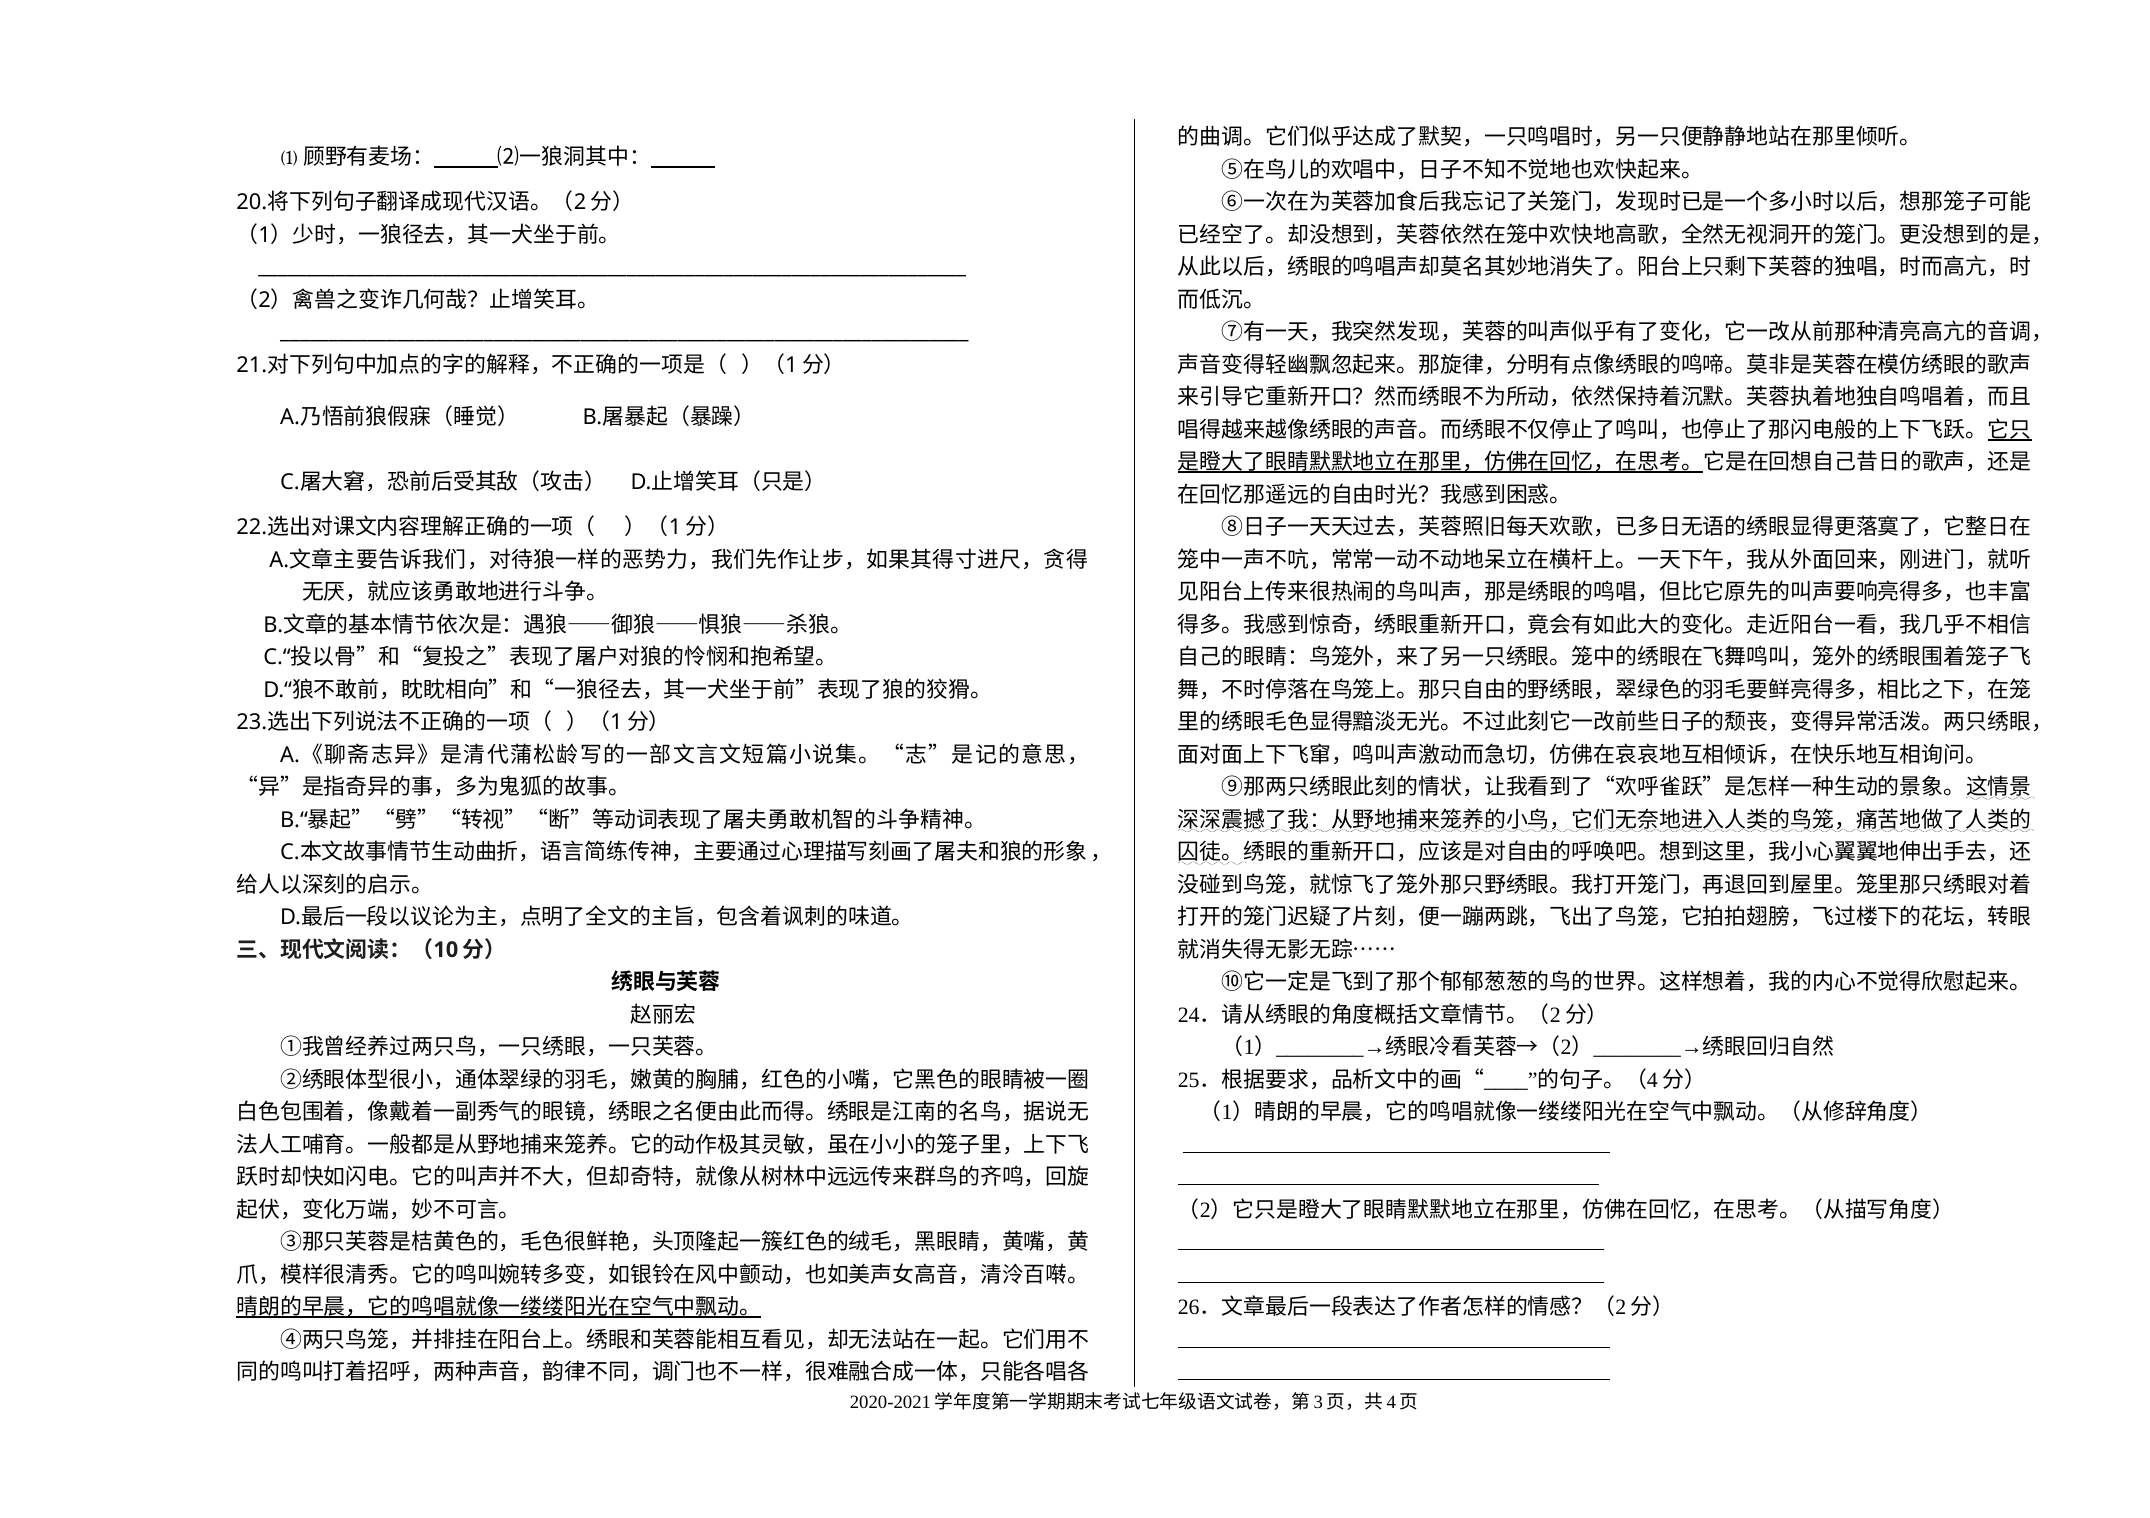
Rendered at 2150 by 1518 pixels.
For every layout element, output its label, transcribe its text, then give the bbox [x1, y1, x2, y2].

text A.乃悟前狼假寐（睡觉） B.屠暴起（暴躁） [236, 379, 1090, 444]
text ②绣眼体型很小，通体翠绿的羽毛，嫩黄的胸脯，红色的小嘴，它黑色的眼睛被一圈白色包围着，像戴着一副秀气的眼镜，绣眼之名便由此而得。绣眼是江南的名鸟，据说无法人工哺育。一般都是从野地捕来笼养。它的动作极其灵敏，虽在小小的笼子里，上下飞跃时却快如闪电。它的叫声并不大，但却奇特，就像从树林中远远传来群鸟的齐鸣，回旋起伏，变化万端，妙不可言。 [236, 1061, 1090, 1224]
text （1）________→绣眼冷看芙蓉→（2）________→绣眼回归自然 [1178, 1029, 2031, 1061]
text 24．请从绣眼的角度概括文章情节。（2分） [1178, 996, 2031, 1029]
text 26．文章最后一段表达了作者怎样的情感？（2分） [1178, 1289, 2031, 1321]
text ⑥一次在为芙蓉加食后我忘记了关笼门，发现时已是一个多小时以后，想那笼子可能已经空了。却没想到，芙蓉依然在笼中欢快地高歌，全然无视洞开的笼门。更没想到的是，从此以后，绣眼的鸣唱声却莫名其妙地消失了。阳台上只剩下芙蓉的独唱，时而高亢，时而低沉。 [1178, 184, 2031, 314]
text ④两只鸟笼，并排挂在阳台上。绣眼和芙蓉能相互看见，却无法站在一起。它们用不同的鸣叫打着招呼，两种声音，韵律不同，调门也不一样，很难融合成一体，只能各唱各的曲调。它们似乎达成了默契，一只鸣唱时，另一只便静静地站在那里倾听。 [236, 1321, 1090, 1386]
text （2）禽兽之变诈几何哉？止增笑耳。 [236, 281, 1090, 314]
text ①我曾经养过两只鸟，一只绣眼，一只芙蓉。 [236, 1029, 1090, 1061]
text C.屠大窘，恐前后受其敌（攻击） D.止增笑耳（只是） [236, 444, 1090, 509]
text （1）晴朗的早晨，它的鸣唱就像一缕缕阳光在空气中飘动。（从修辞角度） [1178, 1094, 2031, 1126]
text ⑨那两只绣眼此刻的情状，让我看到了“欢呼雀跃”是怎样一种生动的景象。这情景深深震撼了我：从野地捕来笼养的小鸟，它们无奈地进入人类的鸟笼，痛苦地做了人类的囚徒。绣眼的重新开口，应该是对自由的呼唤吧。想到这里，我小心翼翼地伸出手去，还没碰到鸟笼，就惊飞了笼外那只野绣眼。我打开笼门，再退回到屋里。笼里那只绣眼对着打开的笼门迟疑了片刻，便一蹦两跳，飞出了鸟笼，它拍拍翅膀，飞过楼下的花坛，转眼就消失得无影无踪…… [1178, 769, 2031, 831]
text C.本文故事情节生动曲折，语言简练传神，主要通过心理描写刻画了屠夫和狼的形象，给人以深刻的启示。 [236, 834, 1090, 899]
text 21.对下列句中加点的字的解释，不正确的一项是（ ）（1分） [236, 346, 1090, 379]
text B.文章的基本情节依次是：遇狼——御狼——惧狼——杀狼。 [236, 606, 1090, 639]
text ⑧日子一天天过去，芙蓉照旧每天欢歌，已多日无语的绣眼显得更落寞了，它整日在笼中一声不吭，常常一动不动地呆立在横杆上。一天下午，我从外面回来，刚进门，就听见阳台上传来很热闹的鸟叫声，那是绣眼的鸣唱，但比它原先的叫声要响亮得多，也丰富得多。我感到惊奇，绣眼重新开口，竟会有如此大的变化。走近阳台一看，我几乎不相信自己的眼睛：鸟笼外，来了另一只绣眼。笼中的绣眼在飞舞鸣叫，笼外的绣眼围着笼子飞舞，不时停落在鸟笼上。那只自由的野绣眼，翠绿色的羽毛要鲜亮得多，相比之下，在笼里的绣眼毛色显得黯淡无光。不过此刻它一改前些日子的颓丧，变得异常活泼。两只绣眼，面对面上下飞窜，鸣叫声激动而急切，仿佛在哀哀地互相倾诉，在快乐地互相询问。 [1178, 509, 2031, 769]
text 22.选出对课文内容理解正确的一项（ ）（1分） [236, 509, 1090, 541]
text C.“投以骨”和“复投之”表现了屠户对狼的怜悯和抱希望。 [236, 639, 1090, 671]
text 20.将下列句子翻译成现代汉语。（2分） [236, 184, 1090, 216]
text 绣眼与芙蓉 [236, 964, 1090, 996]
text ⑩它一定是飞到了那个郁郁葱葱的鸟的世界。这样想着，我的内心不觉得欣慰起来。 [1178, 964, 2031, 996]
text 三、现代文阅读：（10分） [236, 931, 1090, 964]
text _______________________________________________________________________ [236, 314, 1090, 346]
text 赵丽宏 [236, 996, 1090, 1029]
text D.“狼不敢前，眈眈相向”和“一狼径去，其一犬坐于前”表现了狼的狡猾。 [236, 671, 1090, 704]
text ⑴顾野有麦场： ⑵一狼洞其中： [236, 119, 1090, 184]
text （1）少时，一狼径去，其一犬坐于前。 [236, 216, 1090, 249]
text ⑨那两只绣眼此刻的情状，让我看到了“欢呼雀跃”是怎样一种生动的景象。这情景深深震撼了我：从野地捕来笼养的小鸟，它们无奈地进入人类的鸟笼，痛苦地做了人类的囚徒。绣眼的重新开口，应该是对自由的呼唤吧。想到这里，我小心翼翼地伸出手去，还没碰到鸟笼，就惊飞了笼外那只野绣眼。我打开笼门，再退回到屋里。笼里那只绣眼对着打开的笼门迟疑了片刻，便一蹦两跳，飞出了鸟笼，它拍拍翅膀，飞过楼下的花坛，转眼就消失得无影无踪…… [1178, 830, 2031, 964]
text B.“暴起”“劈”“转视”“断”等动词表现了屠夫勇敢机智的斗争精神。 [236, 801, 1090, 834]
text ⑦有一天，我突然发现，芙蓉的叫声似乎有了变化，它一改从前那种清亮高亢的音调，声音变得轻幽飘忽起来。那旋律，分明有点像绣眼的鸣啼。莫非是芙蓉在模仿绣眼的歌声来引导它重新开口？然而绣眼不为所动，依然保持着沉默。芙蓉执着地独自鸣唱着，而且唱得越来越像绣眼的声音。而绣眼不仅停止了鸣叫，也停止了那闪电般的上下飞跃。它只是瞪大了眼睛默默地立在那里，仿佛在回忆，在思考。它是在回想自己昔日的歌声，还是在回忆那遥远的自由时光？我感到困惑。 [1178, 314, 2031, 509]
text ④两只鸟笼，并排挂在阳台上。绣眼和芙蓉能相互看见，却无法站在一起。它们用不同的鸣叫打着招呼，两种声音，韵律不同，调门也不一样，很难融合成一体，只能各唱各的曲调。它们似乎达成了默契，一只鸣唱时，另一只便静静地站在那里倾听。 [1178, 119, 2031, 151]
text 25．根据要求，品析文中的画“____”的句子。（4分） [1178, 1061, 2031, 1094]
text 23.选出下列说法不正确的一项（ ）（1分） [236, 704, 1090, 736]
text （2）它只是瞪大了眼睛默默地立在那里，仿佛在回忆，在思考。（从描写角度） [1178, 1191, 2031, 1224]
text ③那只芙蓉是桔黄色的，毛色很鲜艳，头顶隆起一簇红色的绒毛，黑眼睛，黄嘴，黄爪，模样很清秀。它的鸣叫婉转多变，如银铃在风中颤动，也如美声女高音，清泠百啭。晴朗的早晨，它的鸣唱就像一缕缕阳光在空气中飘动。 [236, 1224, 1090, 1321]
text A.《聊斋志异》是清代蒲松龄写的一部文言文短篇小说集。“志”是记的意思，“异”是指奇异的事，多为鬼狐的故事。 [236, 736, 1090, 801]
text D.最后一段以议论为主，点明了全文的主旨，包含着讽刺的味道。 [236, 899, 1090, 931]
text ⑤在鸟儿的欢唱中，日子不知不觉地也欢快起来。 [1178, 151, 2031, 184]
text A.文章主要告诉我们，对待狼一样的恶势力，我们先作让步，如果其得寸进尺，贪得无厌，就应该勇敢地进行斗争。 [269, 541, 1090, 606]
text _________________________________________________________________________ [236, 249, 1090, 281]
